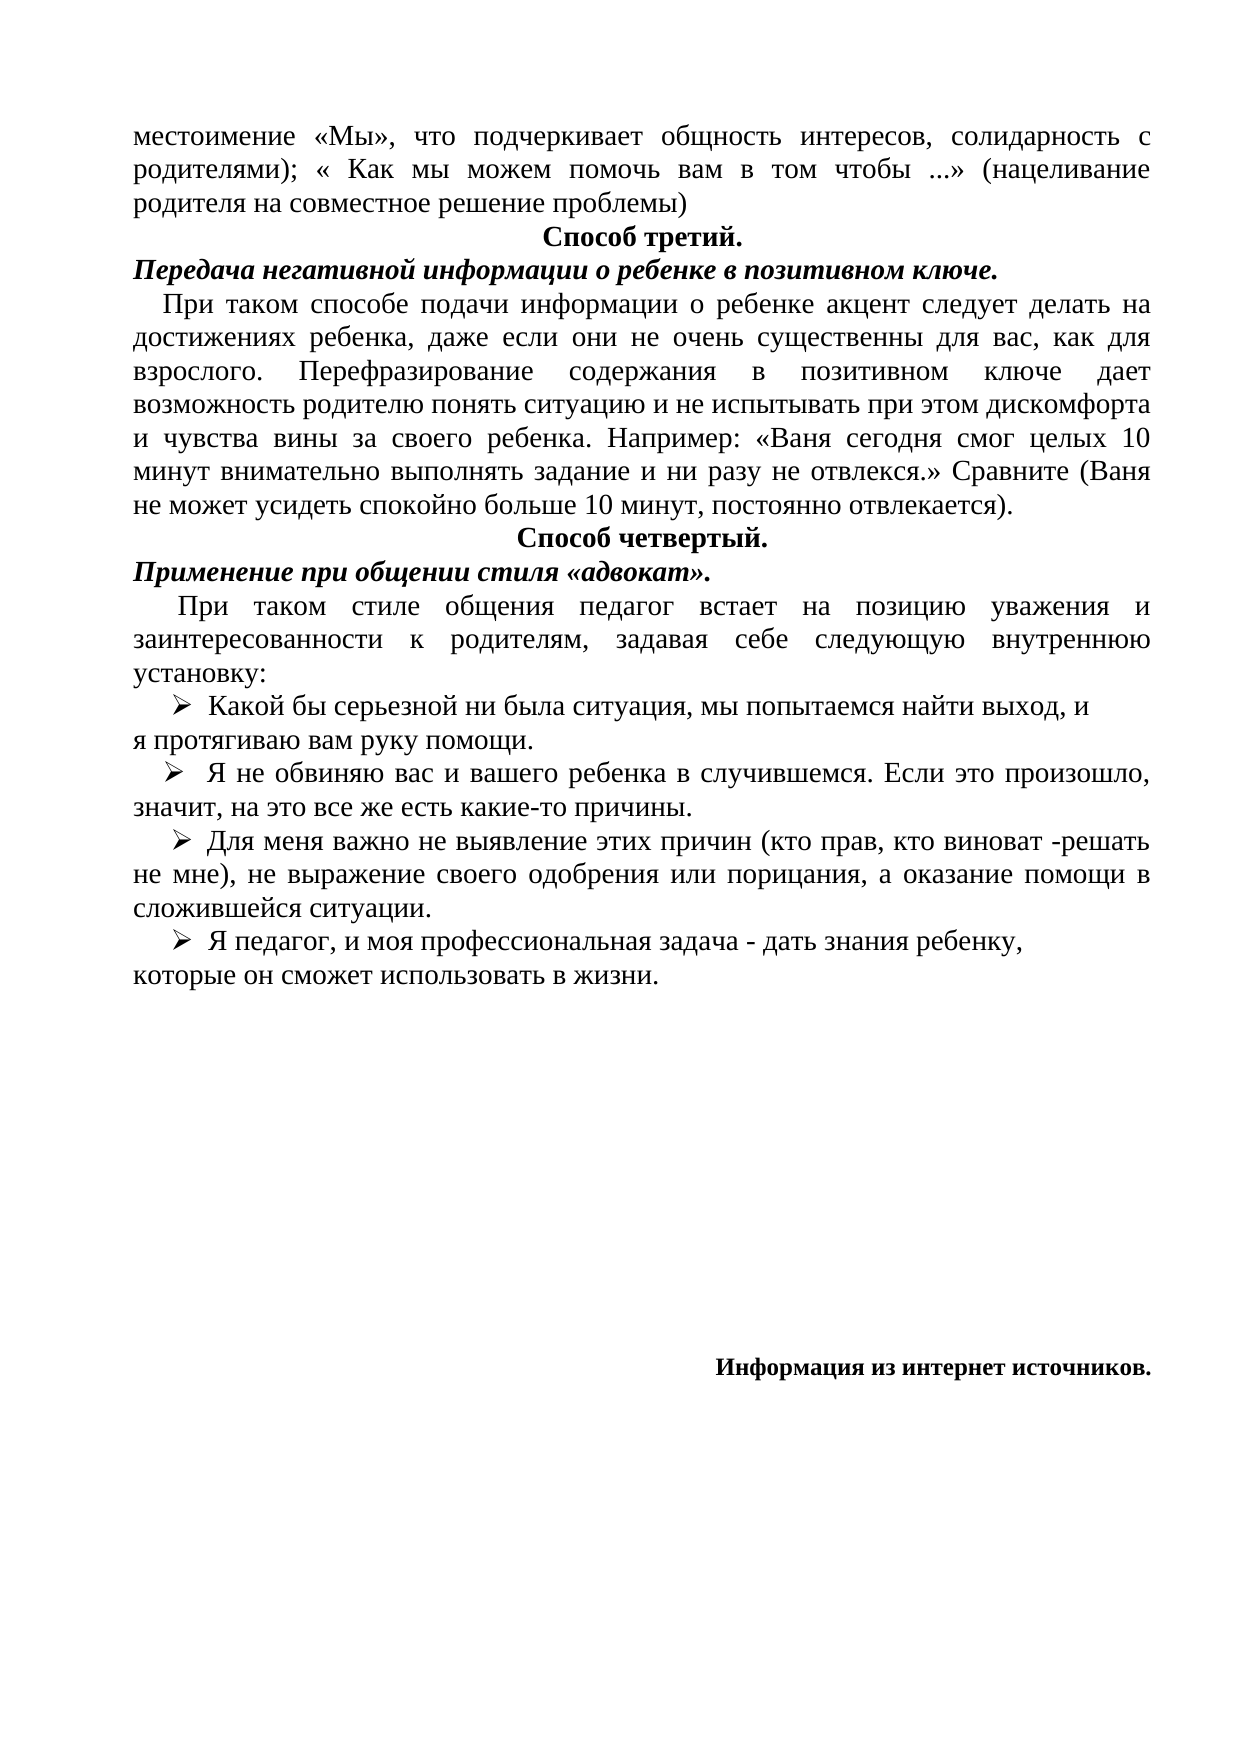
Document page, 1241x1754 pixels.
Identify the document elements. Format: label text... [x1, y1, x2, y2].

list Какой бы серьезной ни была ситуация, мы попытаемся найти выход, и [170, 688, 1152, 722]
text Способ четвертый. [133, 521, 1152, 554]
list Для меня важно не выявление этих причин (кто прав, кто виноват -решать не мне), не выражение своего одобрения или порицания, а оказание помощи в сложившейся ситуации. [133, 823, 1152, 923]
text При таком стиле общения педагог встает на позицию уважения и заинтересованности к родителям, задавая себе следующую внутреннюю установку: [133, 588, 1152, 688]
text Способ третий. [133, 219, 1152, 252]
text Применение при общении стиля «адвокат». [133, 554, 1152, 588]
list Я педагог, и моя профессиональная задача - дать знания ребенку, [170, 923, 1152, 957]
text При таком способе подачи информации о ребенке акцент следует делать на достижениях ребенка, даже если они не очень существенны для вас, как для взрослого. Перефразирование содержания в позитивном ключе дает возможность родителю понять ситуацию и не испытывать при этом дискомфорта и чувства вины за своего ребенка. Например: «Ваня сегодня смог целых 10 минут внимательно выполнять задание и ни разу не отвлекся.» Сравните (Ваня не может усидеть спокойно больше 10 минут, постоянно отвлекается). [133, 286, 1152, 521]
list Я не обвиняю вас и вашего ребенка в случившемся. Если это произошло, значит, на это все же есть какие-то причины. [133, 756, 1152, 823]
text которые он сможет использовать в жизни. [133, 957, 1152, 991]
text Передача негативной информации о ребенке в позитивном ключе. [133, 252, 1152, 286]
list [133, 118, 1152, 219]
text я протягиваю вам руку помощи. [133, 722, 1152, 756]
text Информация из интернет источников. [133, 1352, 1152, 1381]
